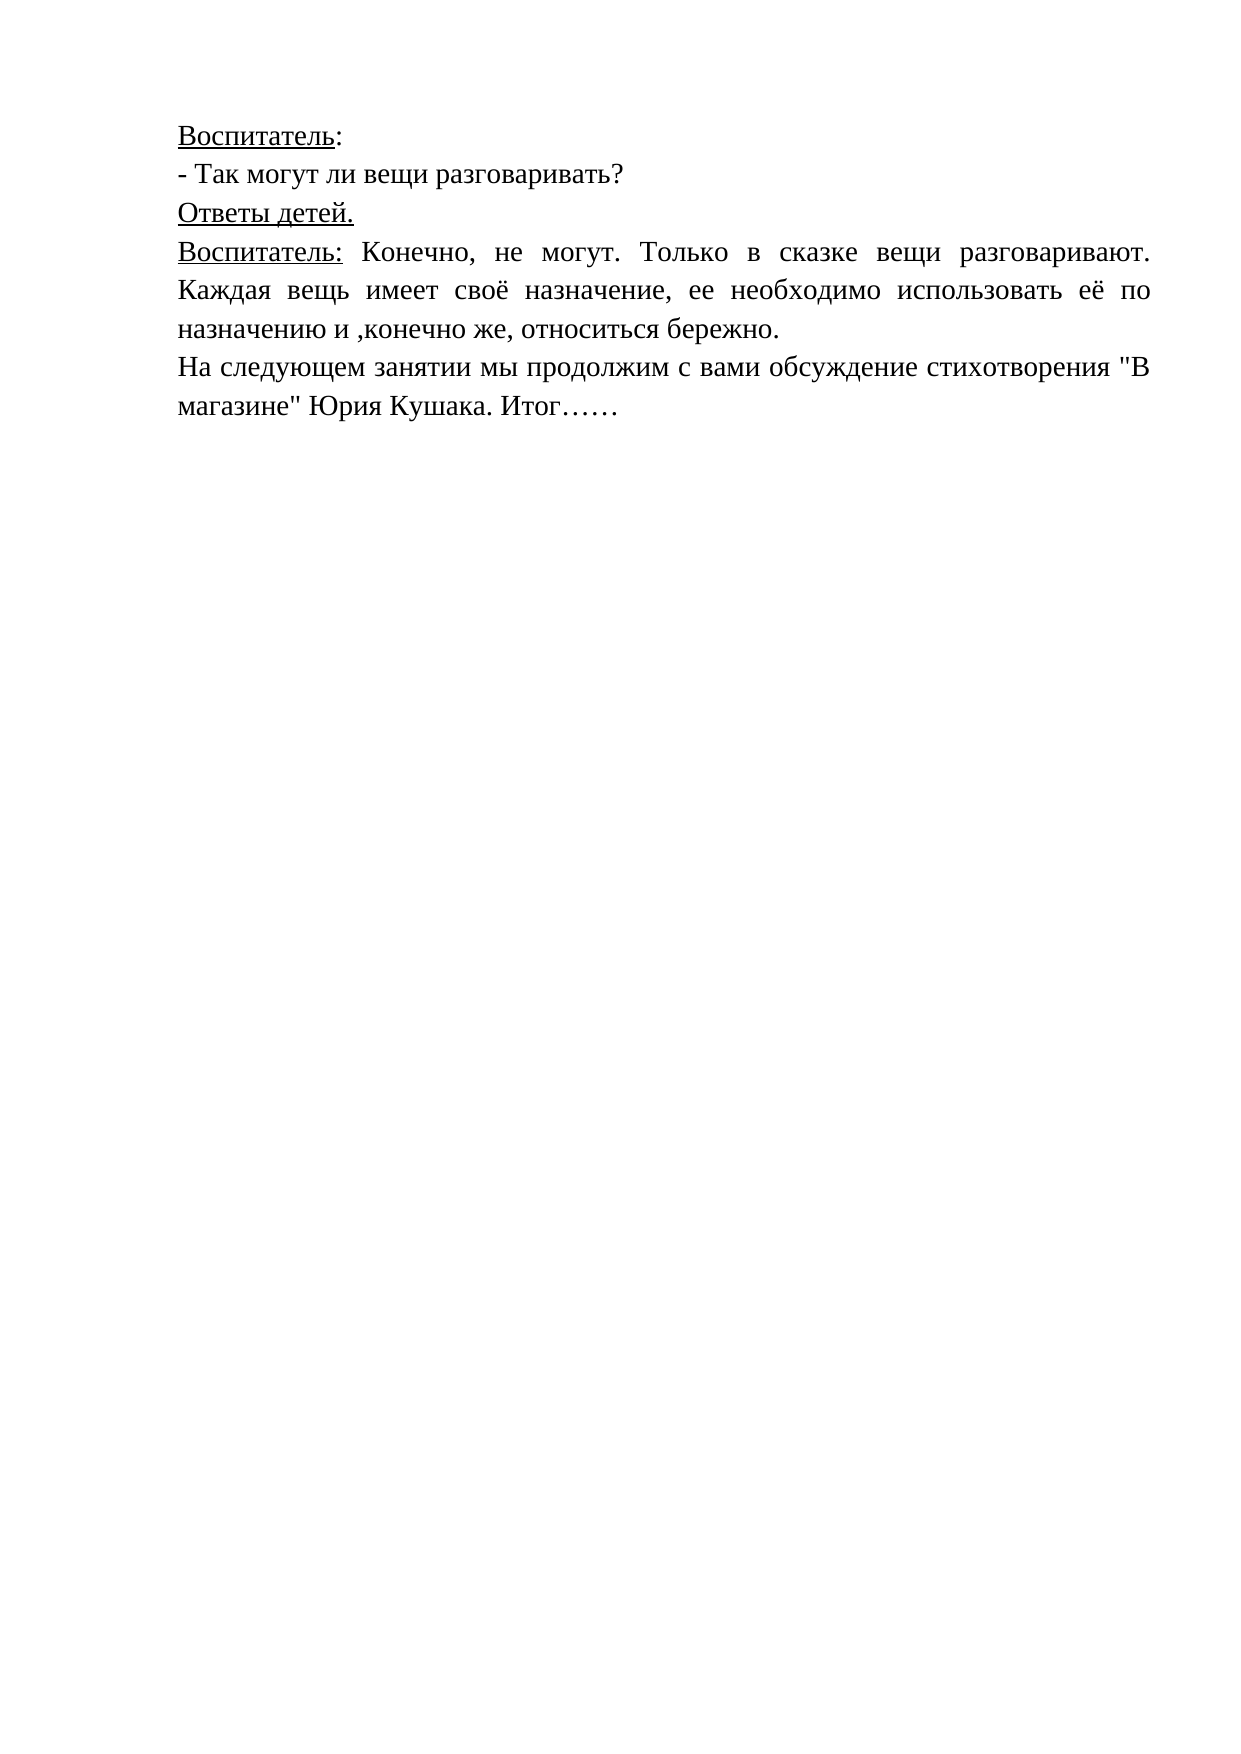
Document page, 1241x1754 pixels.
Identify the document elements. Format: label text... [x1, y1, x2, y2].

text Воспитатель: Конечно, не могут. Только в сказке вещи разговаривают. Каждая вещь имеет своё назначение, ее необходимо использовать её по назначению и ,конечно же, относиться бережно. [177, 234, 1152, 344]
text На следующем занятии мы продолжим с вами обсуждение стихотворения "В магазине" Юрия Кушака. Итог…… [177, 349, 1152, 421]
text Воспитатель: [177, 118, 1152, 152]
text - Так могут ли вещи разговаривать? [177, 157, 1152, 190]
text Ответы детей. [177, 195, 1152, 229]
